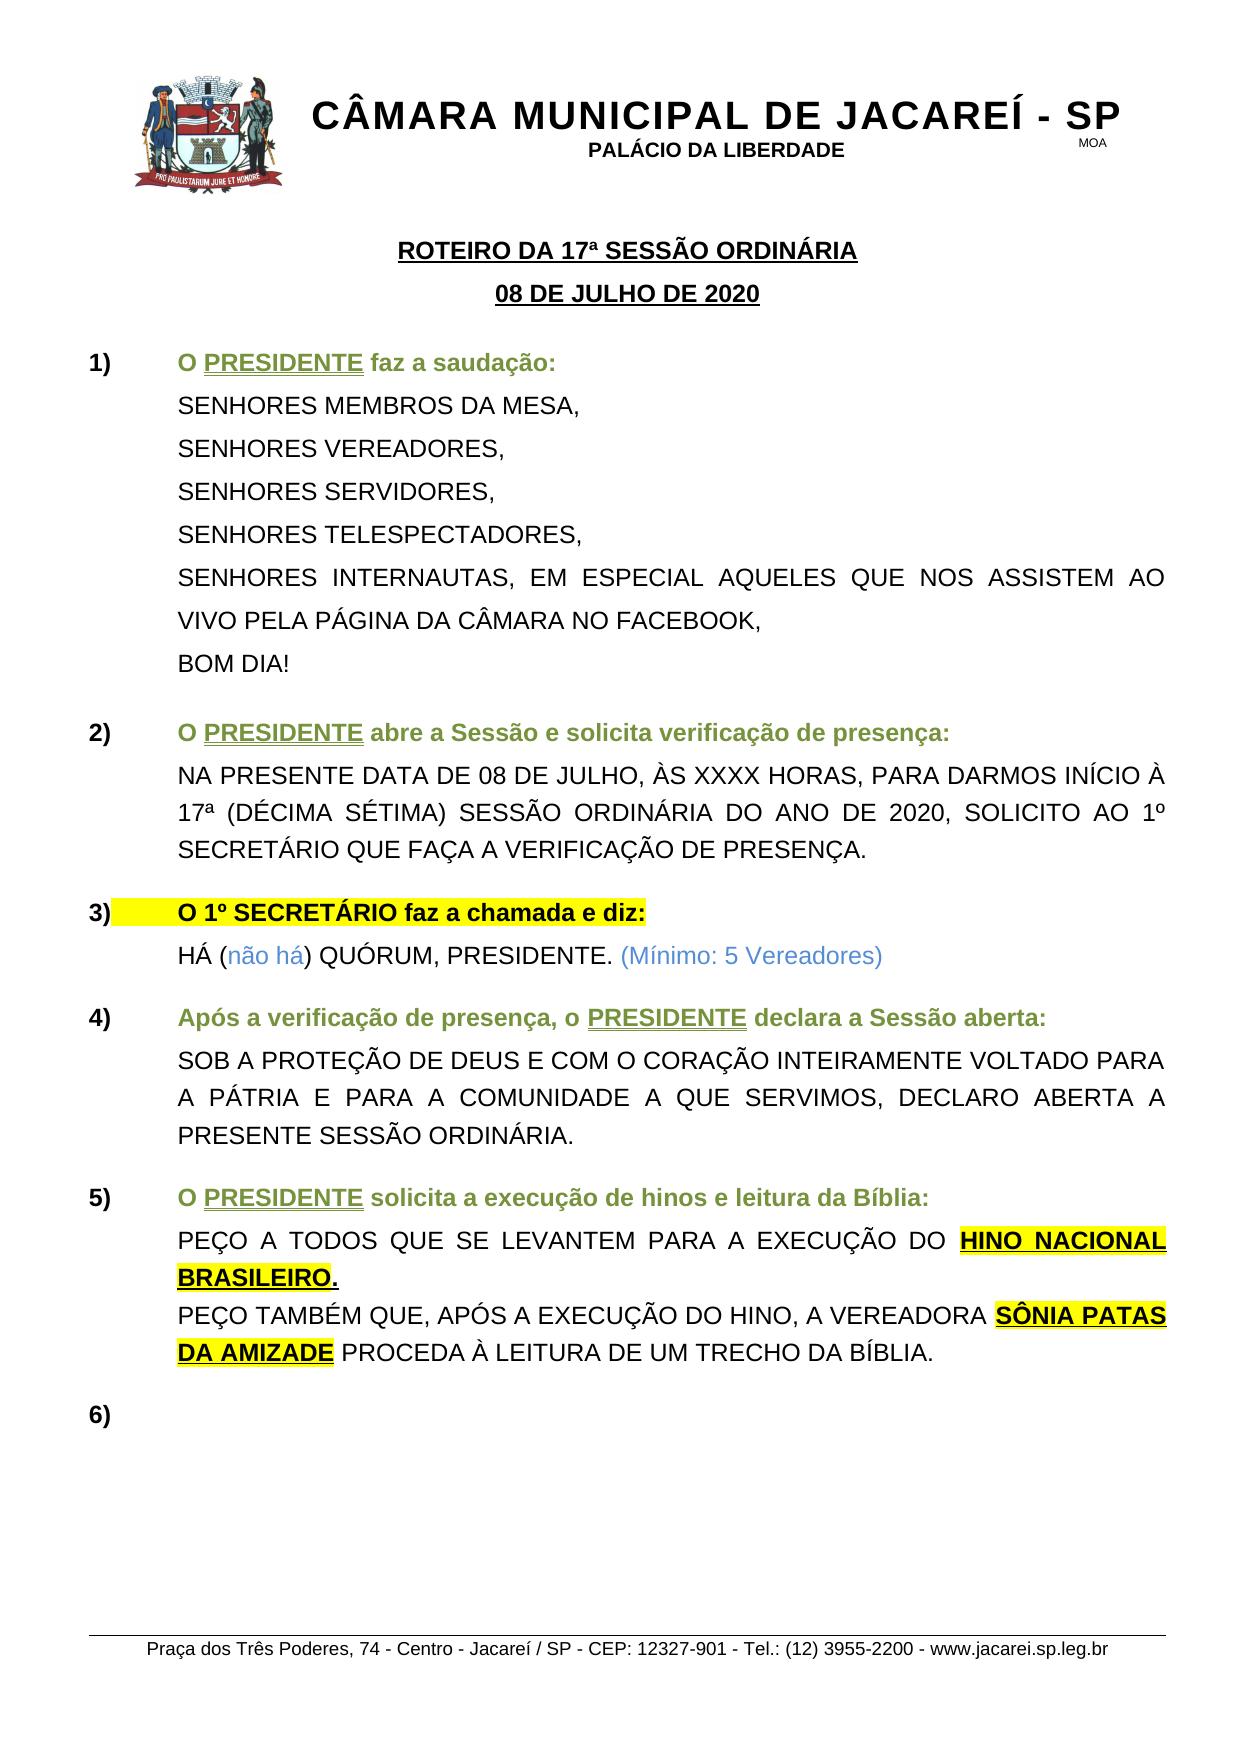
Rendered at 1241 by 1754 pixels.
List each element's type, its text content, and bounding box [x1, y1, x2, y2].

text há (não há) quórum, presidente. (Mínimo: 5 Vereadores) [177, 941, 1166, 969]
text ROTEIRO DA 17ª SESSÃO ORDINÁRIA [89, 236, 1166, 265]
list Após a verificação de presença, o PRESIDENTE declara a Sessão aberta: [89, 1003, 1166, 1032]
text PEÇO A TODOS QUE SE LEVANTEM PARA A EXECUÇÃO DO HINO NACIONAL BRASILEIRO. [177, 1226, 1166, 1292]
text SENHORES TELESPECTADORES, [177, 520, 1166, 549]
text SENHORES SERVIDORES, [177, 477, 1166, 506]
text 08 DE JULHO DE 2020 [89, 279, 1166, 308]
list O 1º SECRETÁRIO faz a chamada e diz: [89, 897, 1166, 926]
list O PRESIDENTE faz a saudação: [89, 347, 1166, 376]
text senhores Vereadores, [177, 434, 1166, 462]
text BOM DIA! [177, 649, 1166, 678]
list O PRESIDENTE solicita a execução de hinos e leitura da Bíblia: [89, 1183, 1166, 1212]
picture [134, 75, 283, 194]
text Senhores Internautas, EM ESPECIAL AQUELES QUE NOS ASSISTEM AO VIVO PELA PÁGINA DA CÂMARA NO FACEBOOK, [177, 563, 1166, 635]
text PEÇO TAMBÉM QUE, APÓS A EXECUÇÃO DO HINO, A VEREADORA SÔNIA PATAS DA AMIZADE PROCEDA À LEITURA DE UM TRECHO DA BÍBLIA. [177, 1301, 1166, 1367]
text senhores Membros da Mesa, [177, 391, 1166, 419]
text NA PRESENTE DATA DE 08 DE JULHO, ÀS XXXX HORAS, Para darmos início à 17ª (DÉCIMA SÉTIMA) SESSÃO Ordinária DO ANO DE 2020, SOLICITO AO 1º SECRETÁRIO QUE FAÇA A VERIFICAÇÃO DE PRESENÇA. [177, 761, 1166, 864]
text SOB A PROTEÇÃO DE DEUS E COM O CORAÇÃO INTEIRAMENTE VOLTADO PARA A PÁTRIA E PARA A COMUNIDADE A QUE SERVIMOS, DECLARO ABERTA A PRESENTE SESSÃO ORDINÁRIA. [177, 1046, 1166, 1149]
list O PRESIDENTE abre a Sessão e solicita verificação de presença: [89, 717, 1166, 746]
